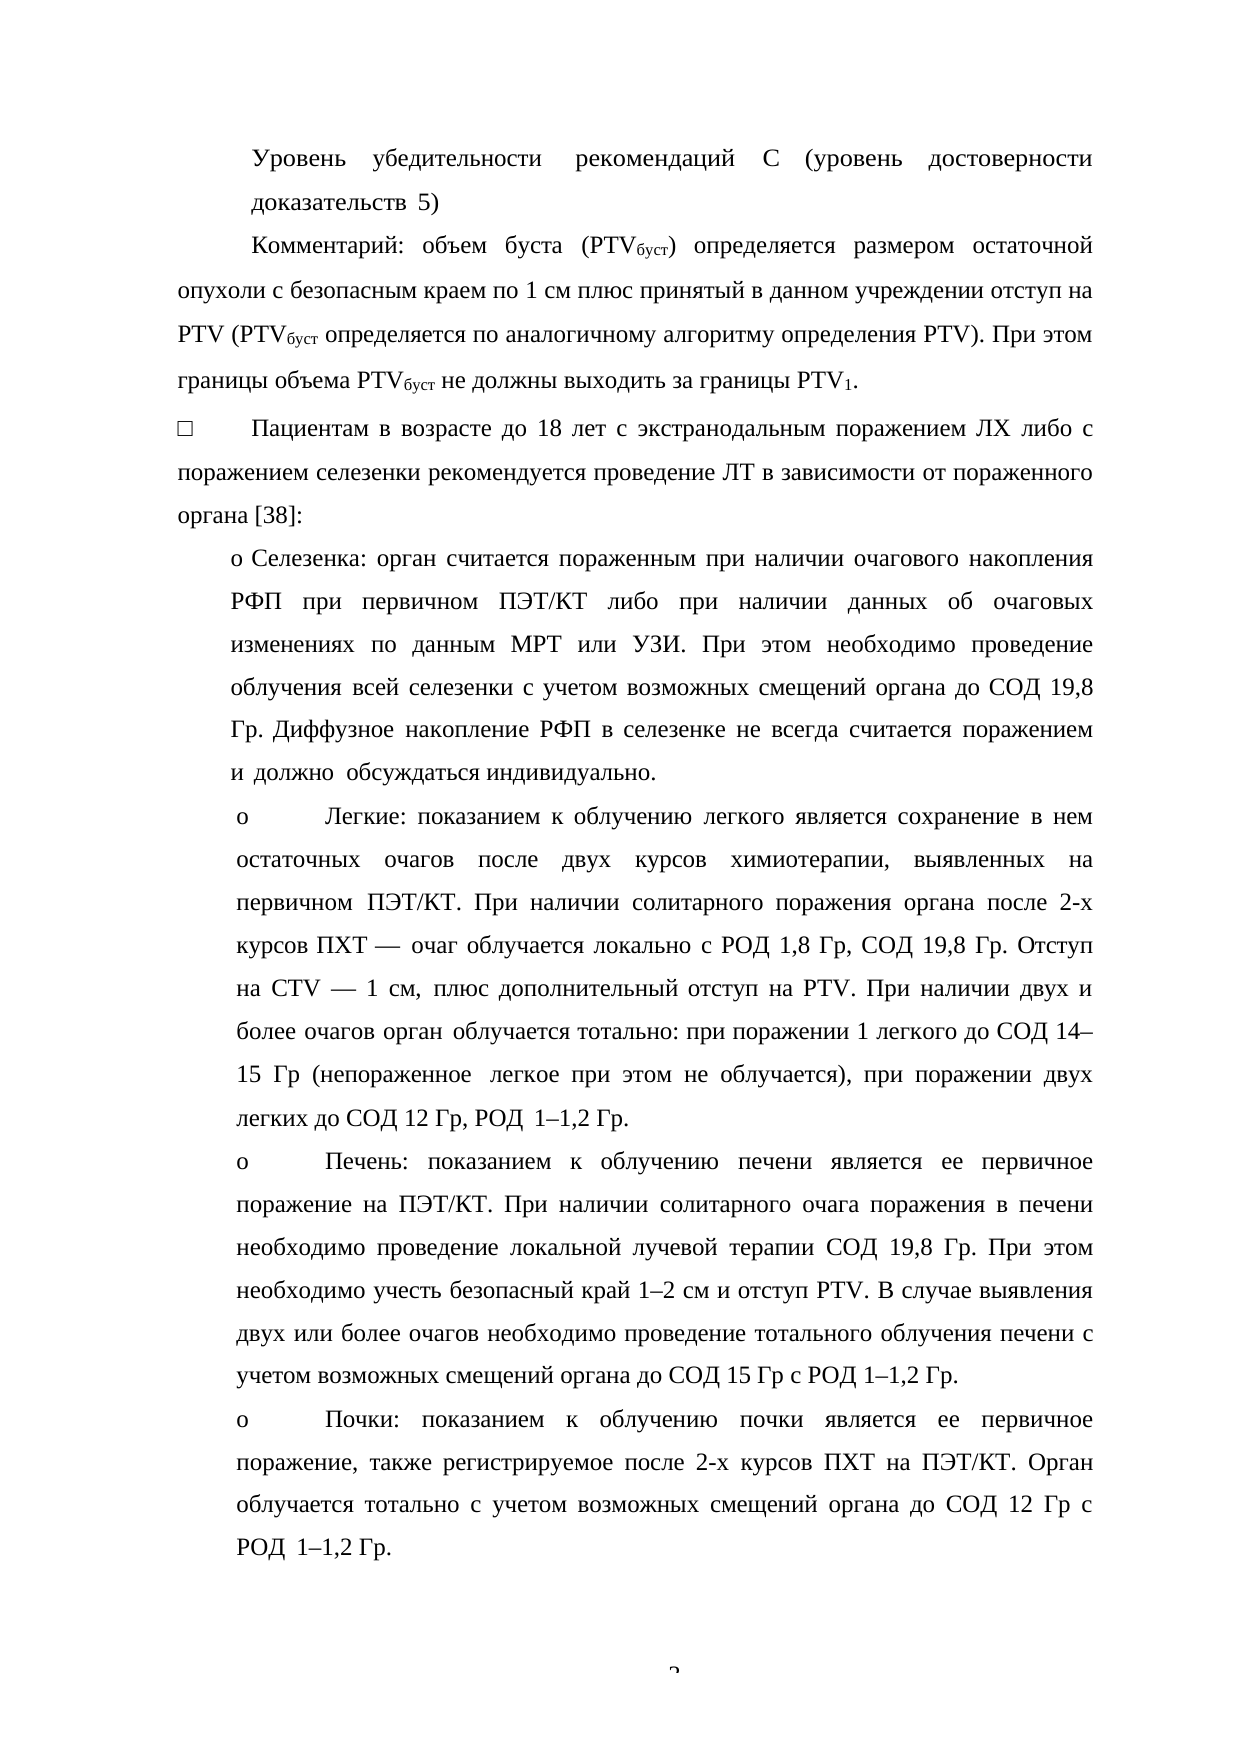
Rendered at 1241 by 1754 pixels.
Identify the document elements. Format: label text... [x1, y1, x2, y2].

list Почки: показанием к облучению почки является ее первичное поражение, также регистрируемое после 2-х курсов ПХТ на ПЭТ/КТ. Орган облучается тотально с учетом возможных смещений органа до СОД 12 Гр с РОД 1–1,2 Гр. [236, 1404, 1093, 1561]
list Легкие: показанием к облучению легкого является сохранение в нем остаточных очагов после двух курсов химиотерапии, выявленных на первичном ПЭТ/КТ. При наличии солитарного поражения органа после 2-х курсов ПХТ — очаг облучается локально с РОД 1,8 Гр, СОД 19,8 Гр. Отступ на CTV — 1 см, плюс дополнительный отступ на PTV. При наличии двух и более очагов орган облучается тотально: при поражении 1 легкого до СОД 14–15 Гр (непораженное легкое при этом не облучается), при поражении двух легких до СОД 12 Гр, РОД 1–1,2 Гр. [236, 801, 1093, 1131]
list Пациентам в возрасте до 18 лет с экстранодальным поражением ЛХ либо с поражением селезенки рекомендуется проведение ЛТ в зависимости от пораженного органа [38]: [177, 413, 1093, 528]
list Печень: показанием к облучению печени является ее первичное поражение на ПЭТ/КТ. При наличии солитарного очага поражения в печени необходимо проведение локальной лучевой терапии СОД 19,8 Гр. При этом необходимо учесть безопасный край 1–2 см и отступ PTV. В случае выявления двух или более очагов необходимо проведение тотального облучения печени с учетом возможных смещений органа до СОД 15 Гр с РОД 1–1,2 Гр. [236, 1146, 1093, 1389]
text Комментарий: объем буста (PTVбуст) определяется размером остаточной опухоли с безопасным краем по 1 см плюс принятый в данном учреждении отступ на PTV (PTVбуст определяется по аналогичному алгоритму определения PTV). При этом границы объема PTVбуст не должны выходить за границы PTV1. [177, 230, 1093, 396]
list Селезенка: орган считается пораженным при наличии очагового накопления РФП при первичном ПЭТ/КТ либо при наличии данных об очаговых изменениях по данным МРТ или УЗИ. При этом необходимо проведение облучения всей селезенки с учетом возможных смещений органа до СОД 19,8 Гр. Диффузное накопление РФП в селезенке не всегда считается поражением и должно обсуждаться индивидуально. [230, 543, 1093, 786]
text Уровень убедительности рекомендаций C (уровень достоверности доказательств 5) [251, 143, 1093, 215]
